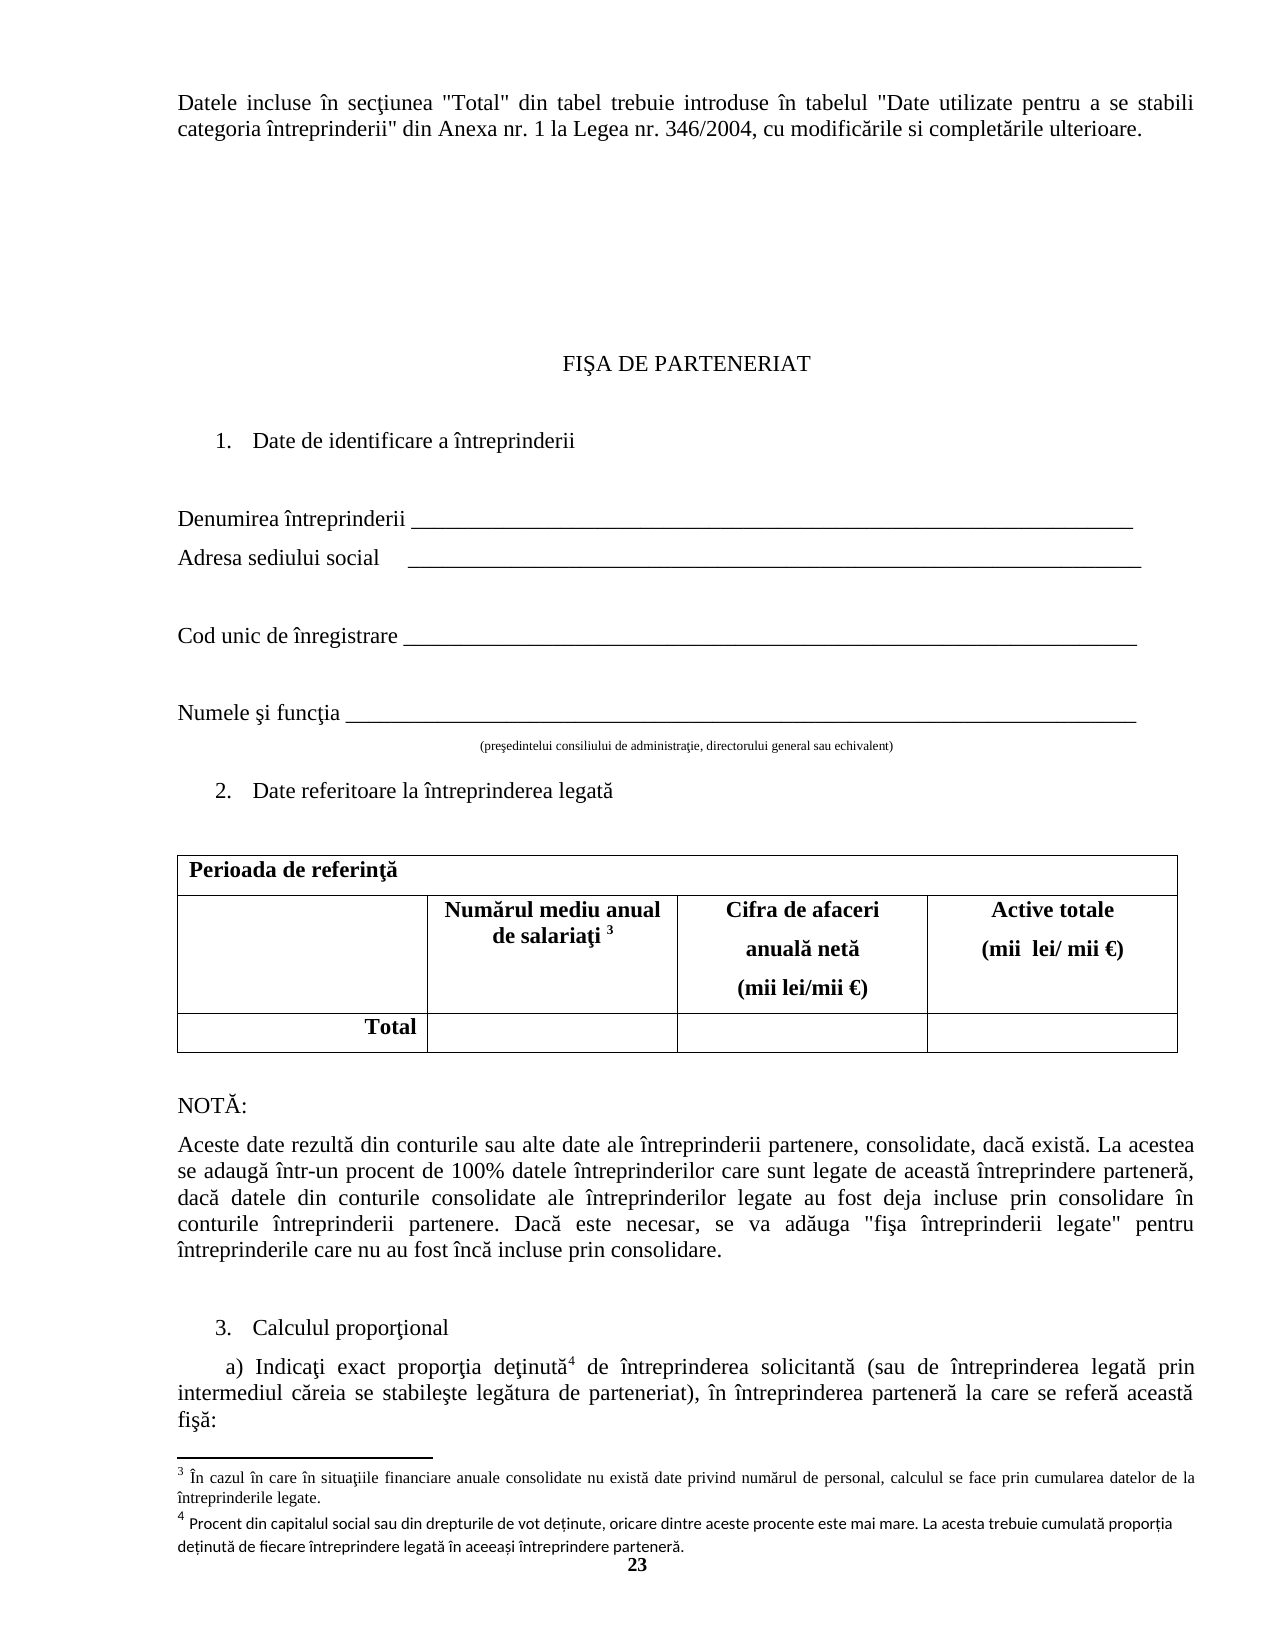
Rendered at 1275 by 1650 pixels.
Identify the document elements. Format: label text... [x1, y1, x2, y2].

text FIŞA DE PARTENERIAT [177, 350, 1196, 376]
list Date de identificare a întreprinderii [215, 427, 1196, 454]
table_cell Total [178, 1014, 427, 1052]
table_cell Active totale (mii lei/ mii €) [928, 896, 1177, 1012]
text (preşedintelui consiliului de administraţie, directorului general sau echivalent) [177, 738, 1196, 765]
table_cell [428, 1014, 677, 1052]
text NOTĂ: [177, 1092, 1196, 1118]
table_cell Cifra de afaceri anuală netă (mii lei/mii €) [678, 896, 927, 1012]
table_cell [678, 1014, 927, 1052]
text Numele şi funcţia _____________________________________________________________________ [177, 699, 1196, 726]
text Denumirea întreprinderii _______________________________________________________________ [177, 505, 1196, 532]
text Datele incluse în secţiunea "Total" din tabel trebuie introduse în tabelul "Date utilizate pentru a se stabili categoria întreprinderii" din Anexa nr. 1 la Legea nr. 346/2004, cu modificările si completările ulterioare. [177, 89, 1196, 141]
table_cell [178, 896, 427, 1012]
text Cod unic de înregistrare ________________________________________________________________ [177, 622, 1196, 648]
table_cell [928, 1014, 1177, 1052]
table_cell Numărul mediu anual de salariaţi [428, 896, 677, 1012]
text a) Indicaţi exact proporţia deţinută de întreprinderea solicitantă (sau de întreprinderea legată prin intermediul căreia se stabileşte legătura de parteneriat), în întreprinderea parteneră la care se referă această fişă: [177, 1353, 1196, 1432]
list Date referitoare la întreprinderea legată [215, 777, 1196, 803]
list Calculul proporţional [215, 1314, 1196, 1341]
text Adresa sediului social ________________________________________________________________ [177, 544, 1196, 570]
table_header Perioada de referinţă [178, 856, 1177, 895]
text Aceste date rezultă din conturile sau alte date ale întreprinderii partenere, consolidate, dacă există. La acestea se adaugă într-un procent de 100% datele întreprinderilor care sunt legate de această întreprindere parteneră, dacă datele din conturile consolidate ale întreprinderilor legate au fost deja incluse prin consolidare în conturile întreprinderii partenere. Dacă este necesar, se va adăuga "fişa întreprinderii legate" pentru întreprinderile care nu au fost încă incluse prin consolidare. [177, 1131, 1196, 1263]
